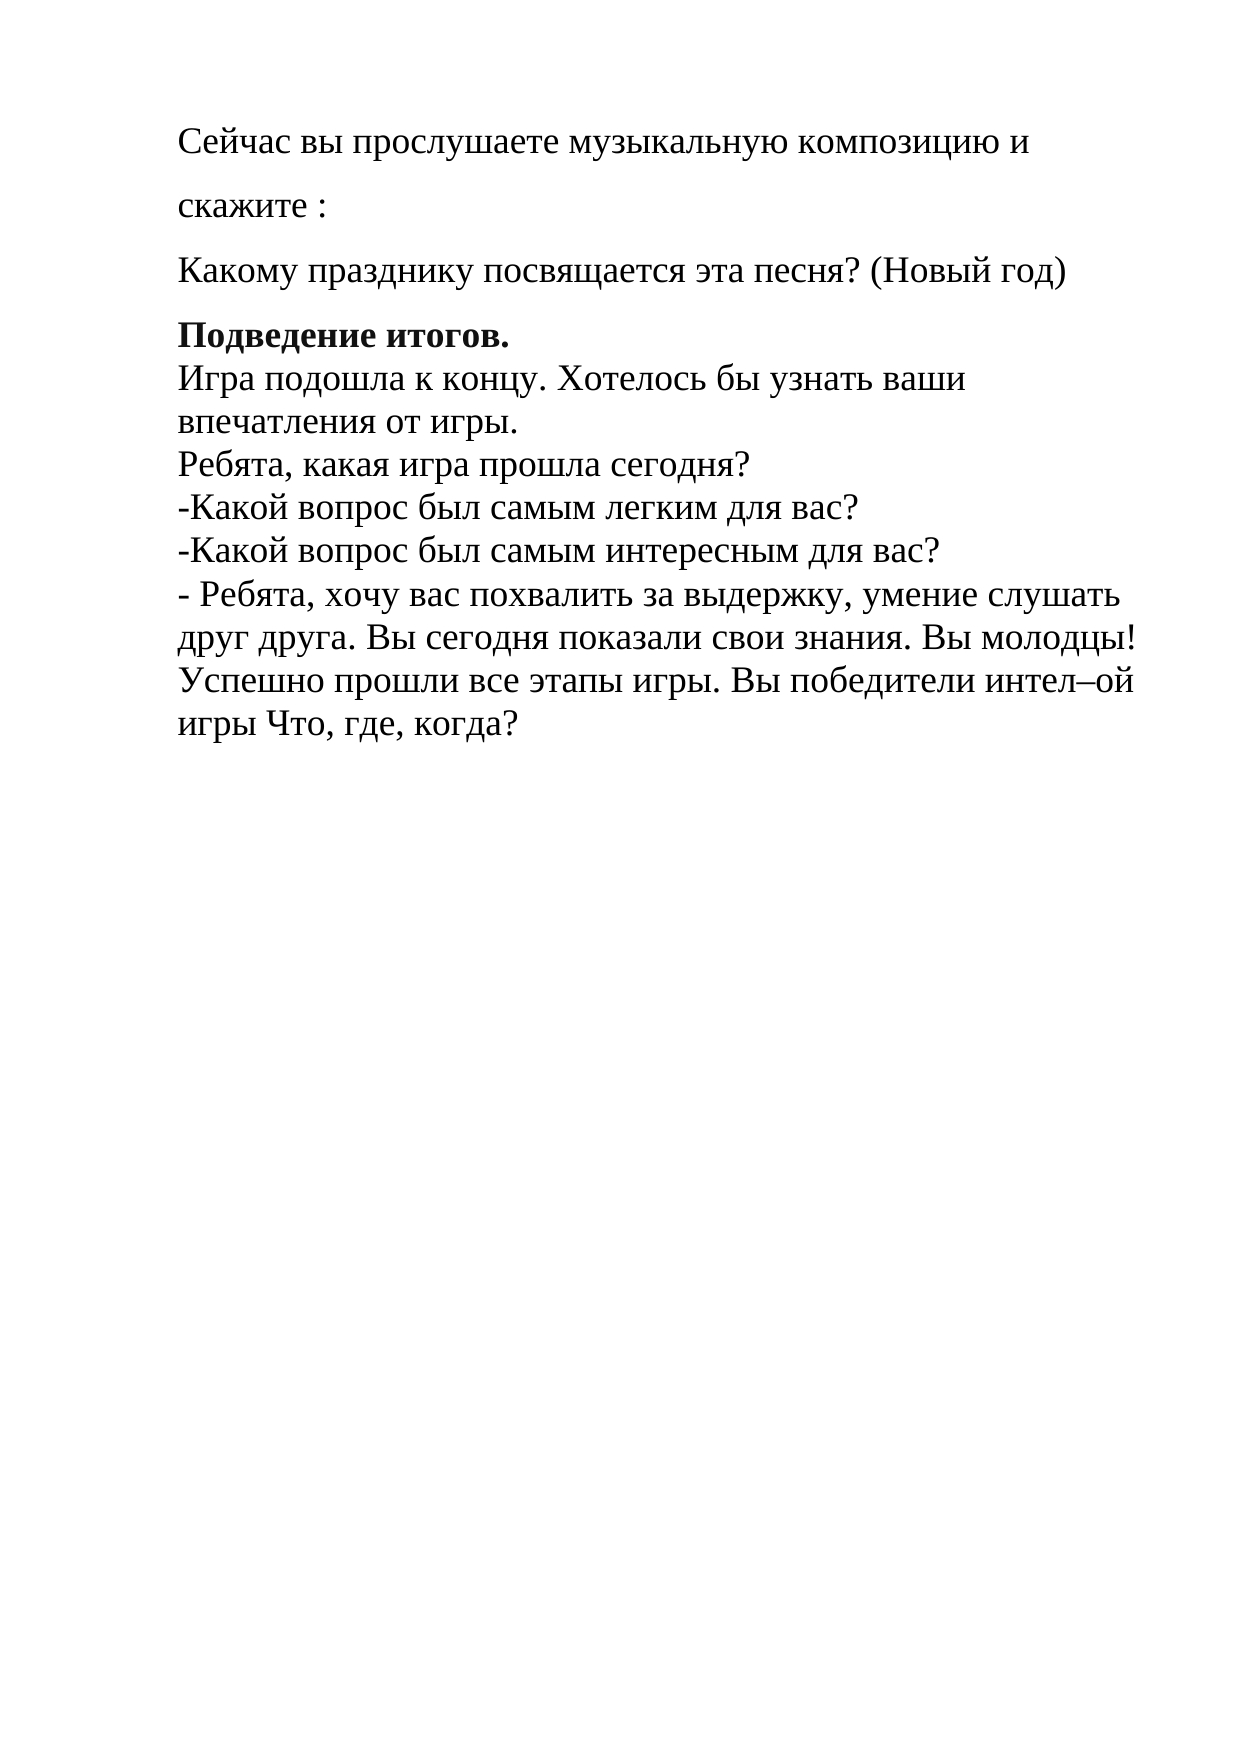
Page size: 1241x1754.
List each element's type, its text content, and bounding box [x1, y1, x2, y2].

text Ребята, какая игра прошла сегодня? [177, 442, 1152, 485]
text Игра подошла к концу. Хотелось бы узнать ваши впечатления от игры. [177, 355, 1152, 442]
text Какому празднику посвящается эта песня? (Новый год) [177, 247, 1152, 291]
text Сейчас вы прослушаете музыкальную композицию и скажите : [177, 118, 1152, 226]
text Подведение итогов. [177, 312, 1152, 355]
text -Какой вопрос был самым легким для вас? [177, 485, 1152, 528]
text -Какой вопрос был самым интересным для вас? [177, 528, 1152, 571]
text - Ребята, хочу вас похвалить за выдержку, умение слушать друг друга. Вы сегодня показали свои знания. Вы молодцы! Успешно прошли все этапы игры. Вы победители интел–ой игры Что, где, когда? [177, 571, 1152, 743]
